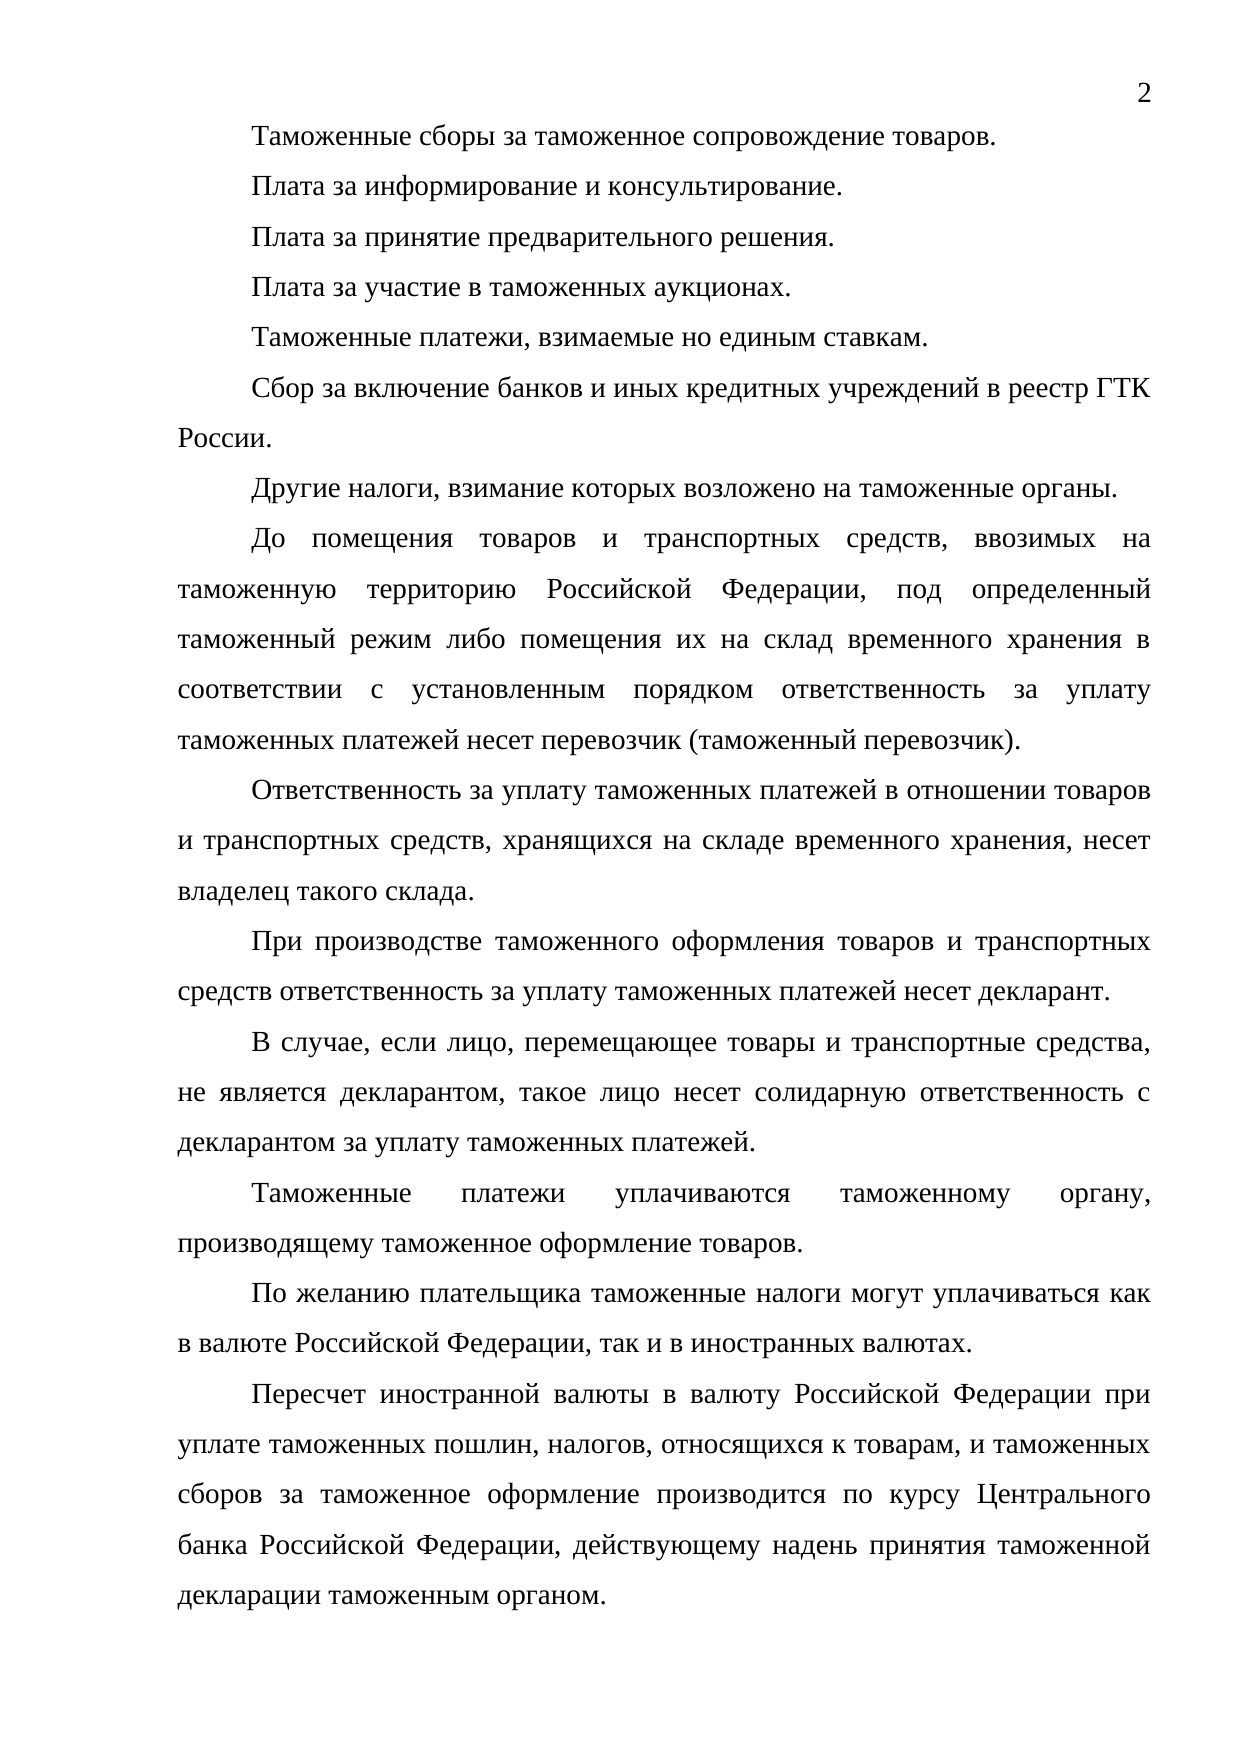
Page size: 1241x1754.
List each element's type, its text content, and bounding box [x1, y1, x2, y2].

text Таможенные сборы за таможенное сопровождение товаров. [177, 118, 1152, 152]
text Другие налоги, взимание которых возложено на таможенные органы. [177, 470, 1152, 504]
text Плата за принятие предварительного решения. [177, 219, 1152, 252]
text Пересчет иностранной валюты в валюту Российской Федерации при уплате таможенных пошлин, налогов, относящихся к товарам, и таможенных сборов за таможенное оформление производится по курсу Центрального банка Российской Федерации, действующему надень принятия таможенной декларации таможенным органом. [177, 1376, 1152, 1611]
text Ответственность за уплату таможенных платежей в отношении товаров и транспортных средств, хранящихся на складе временного хранения, несет владелец такого склада. [177, 772, 1152, 906]
text Сбор за включение банков и иных кредитных учреждений в реестр ГТК России. [177, 370, 1152, 453]
text При производстве таможенного оформления товаров и транспортных средств ответственность за уплату таможенных платежей несет декларант. [177, 923, 1152, 1007]
text По желанию плательщика таможенные налоги могут уплачиваться как в валюте Российской Федерации, так и в иностранных валютах. [177, 1275, 1152, 1359]
text Плата за информирование и консультирование. [177, 168, 1152, 202]
text Таможенные платежи, взимаемые но единым ставкам. [177, 319, 1152, 353]
text До помещения товаров и транспортных средств, ввозимых на таможенную территорию Российской Федерации, под определенный таможенный режим либо помещения их на склад временного хранения в соответствии с установленным порядком ответственность за уплату таможенных платежей несет перевозчик (таможенный перевозчик). [177, 521, 1152, 755]
text Плата за участие в таможенных аукционах. [177, 269, 1152, 303]
text В случае, если лицо, перемещающее товары и транспортные средства, не является декларантом, такое лицо несет солидарную ответственность с декларантом за уплату таможенных платежей. [177, 1024, 1152, 1158]
text Таможенные платежи уплачиваются таможенному органу, производящему таможенное оформление товаров. [177, 1175, 1152, 1258]
